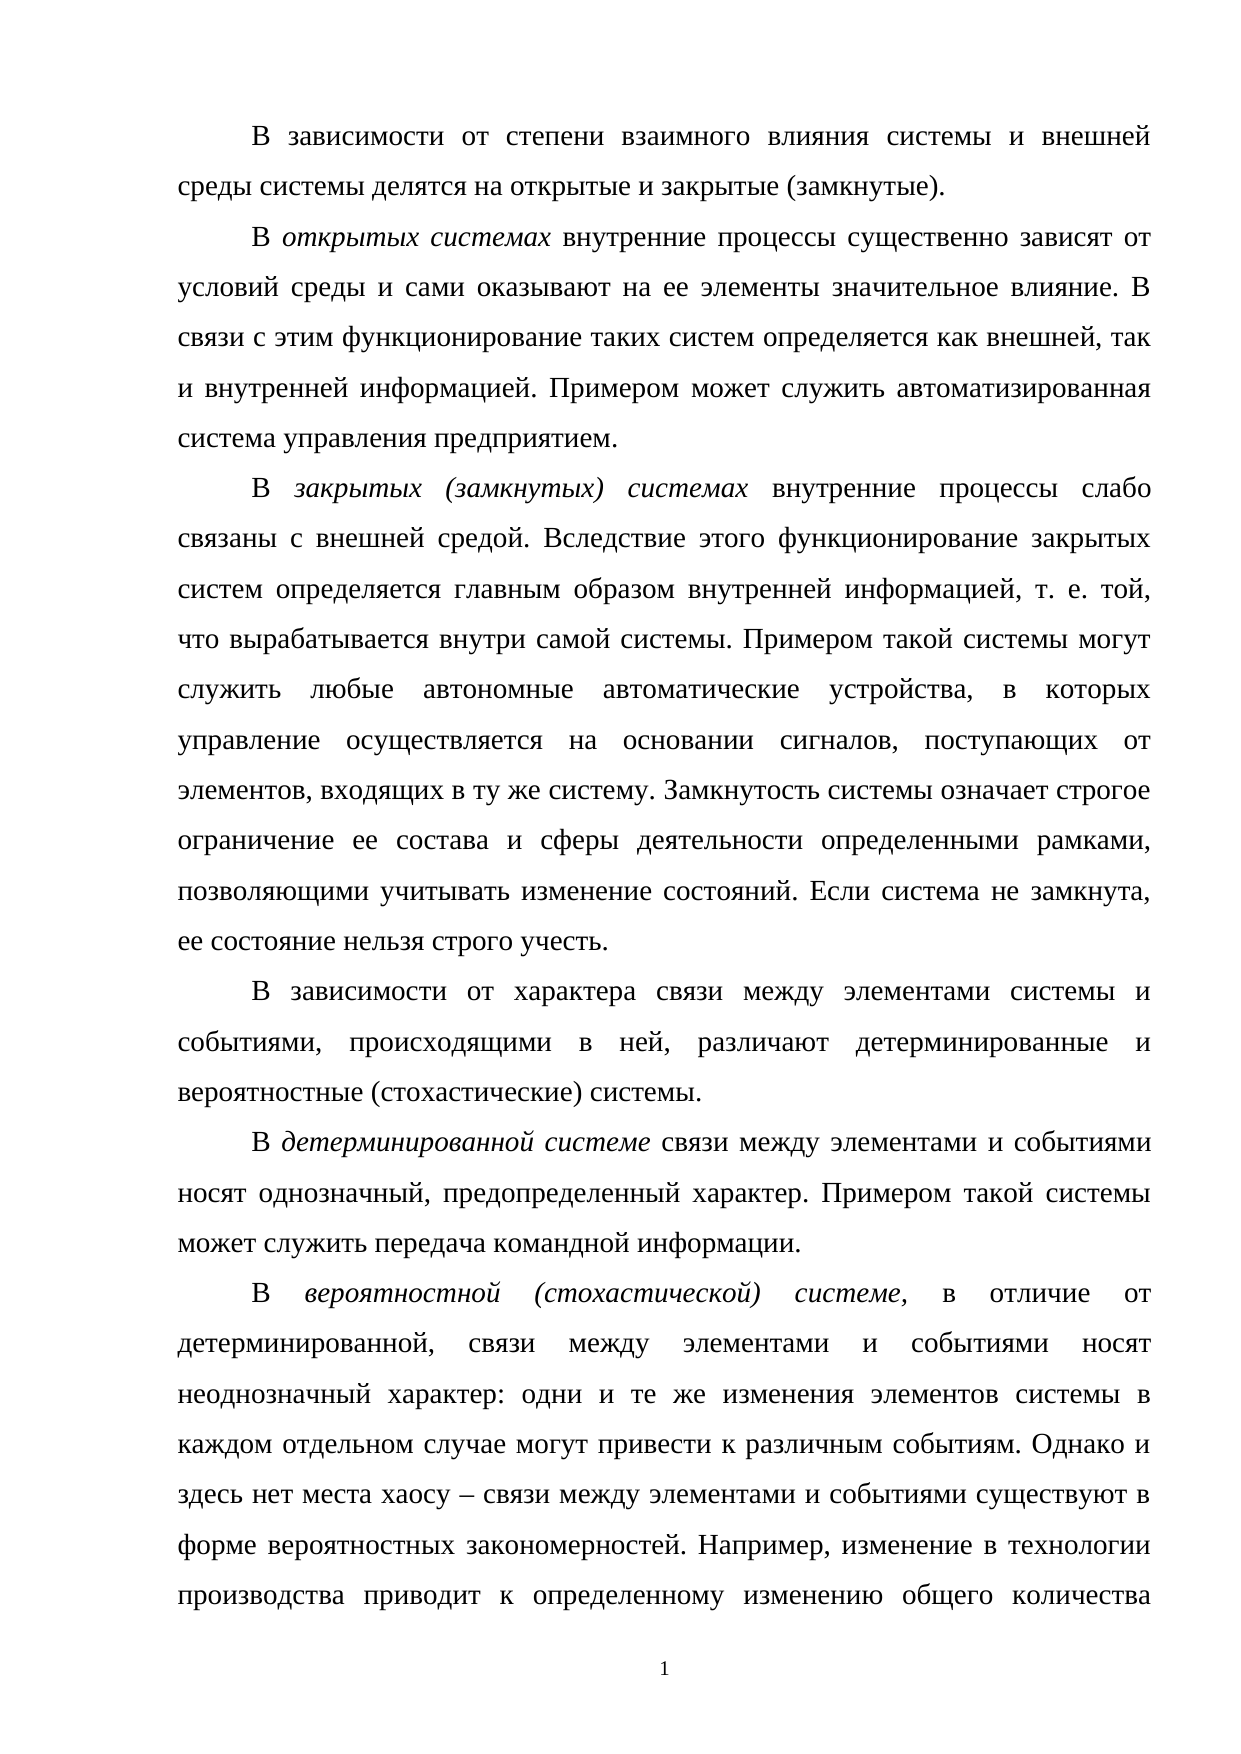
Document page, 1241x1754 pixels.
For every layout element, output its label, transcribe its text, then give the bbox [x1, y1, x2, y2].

text В детерминированной системе связи между элементами и событиями носят однозначный, предопределенный характер. Примером такой системы может служить передача командной информации. [177, 1124, 1152, 1258]
text В закрытых (замкнутых) системах внутренние процессы слабо связаны с внешней средой. Вследствие этого функционирование закрытых систем определяется главным образом внутренней информацией, т. е. той, что вырабатывается внутри самой системы. Примером такой системы могут служить любые автономные автоматические устройства, в которых управление осуществляется на основании сигналов, поступающих от элементов, входящих в ту же систему. Замкнутость системы означает строгое ограничение ее состава и сферы деятельности определенными рамками, позволяющими учитывать изменение состояний. Если система не замкнута, ее состояние нельзя строго учесть. [177, 470, 1152, 957]
text В зависимости от степени взаимного влияния системы и внешней среды системы делятся на открытые и закрытые (замкнутые). [177, 118, 1152, 202]
text В зависимости от характера связи между элементами системы и событиями, происходящими в ней, различают детерминированные и вероятностные (стохастические) системы. [177, 973, 1152, 1108]
text В открытых системах внутренние процессы существенно зависят от условий среды и сами оказывают на ее элементы значительное влияние. В связи с этим функционирование таких систем определяется как внешней, так и внутренней информацией. Примером может служить автоматизированная система управления предприятием. [177, 219, 1152, 453]
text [177, 1275, 1152, 1611]
